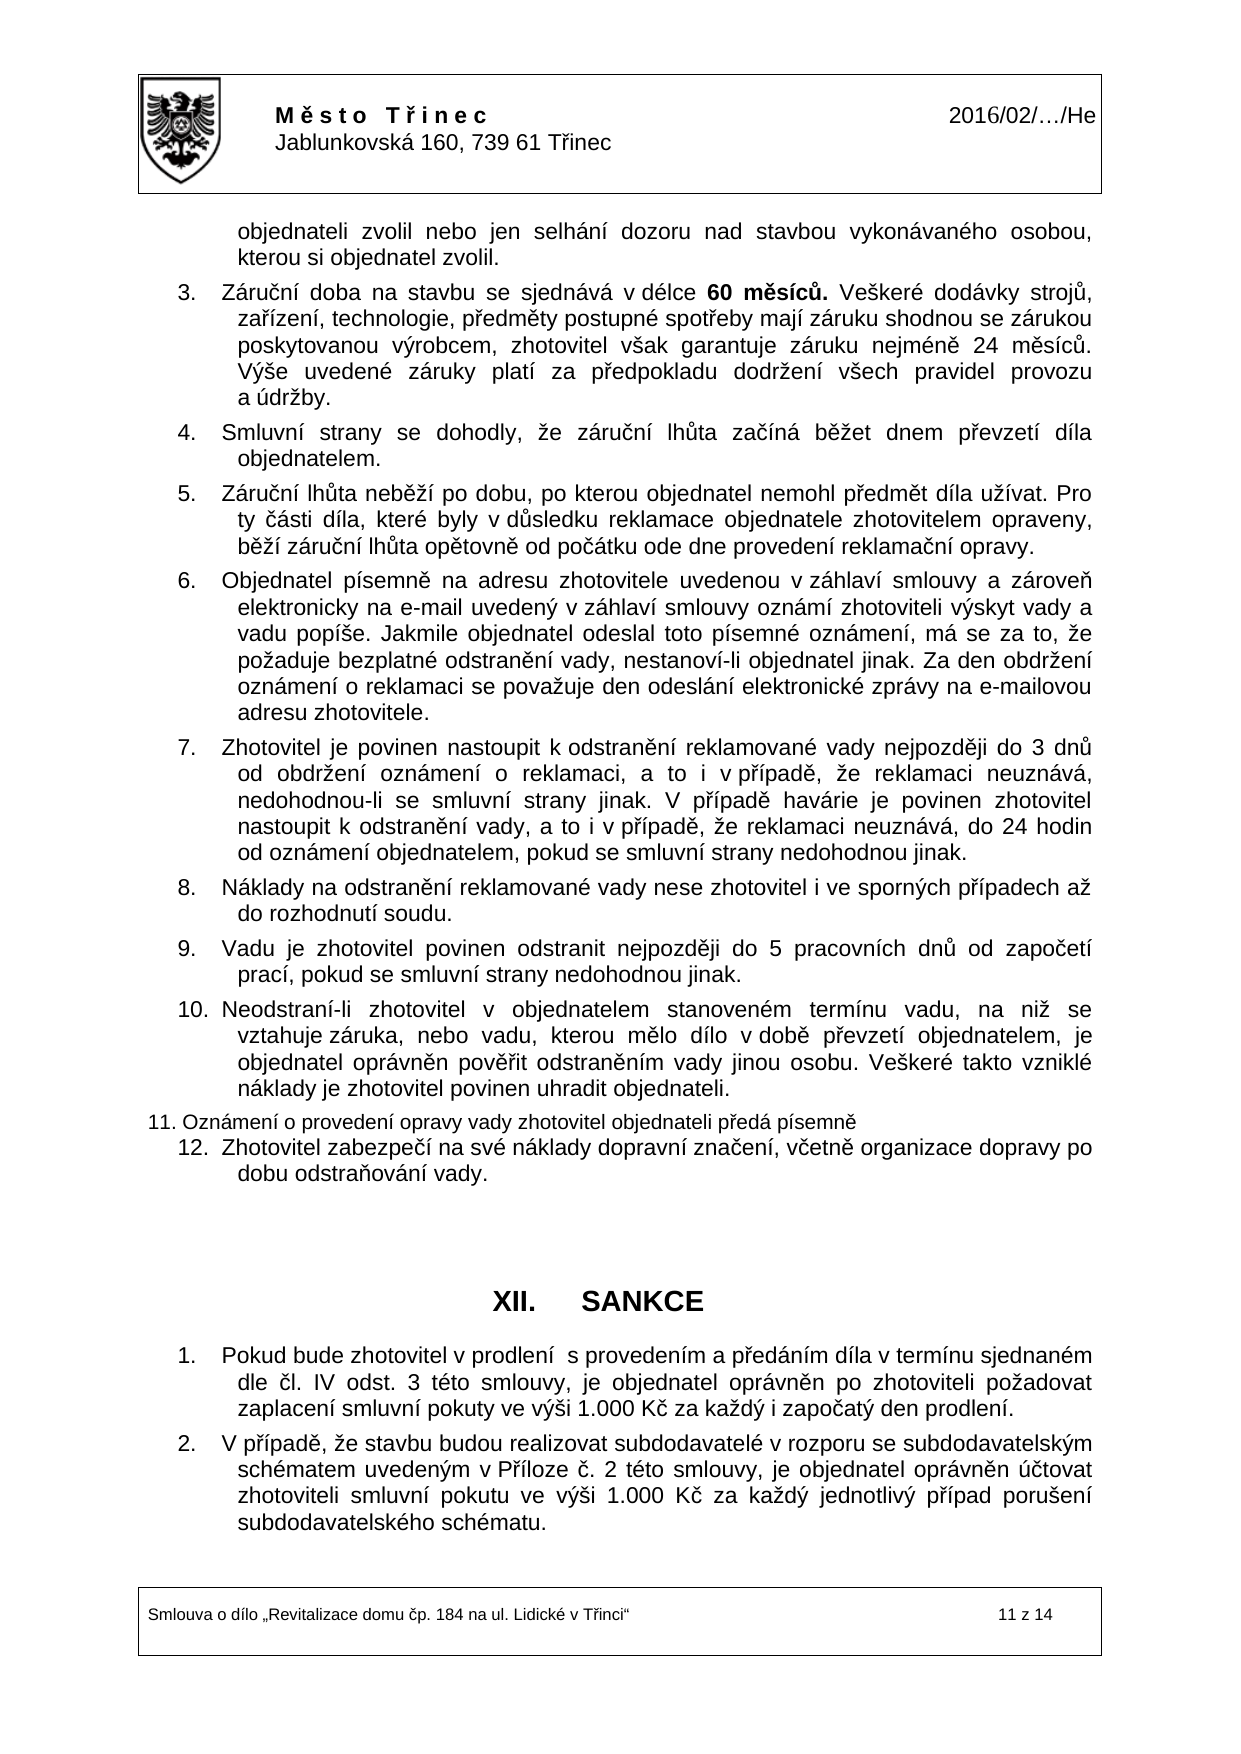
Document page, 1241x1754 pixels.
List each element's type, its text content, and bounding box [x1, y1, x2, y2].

subtitle 3. Záruční doba na stavbu se sjednává v délce 60 měsíců. Veškeré dodávky strojů, zařízení, technologie, předměty postupné spotřeby mají záruku shodnou se zárukou poskytovanou výrobcem, zhotovitel však garantuje záruku nejméně 24 měsíců. Výše uvedené záruky platí za předpokladu dodržení všech pravidel provozu a údržby. [177, 279, 1093, 411]
subtitle 8. Náklady na odstranění reklamované vady nese zhotovitel i ve sporných případech až do rozhodnutí soudu. [177, 874, 1093, 927]
subtitle SANKCE [148, 1284, 1093, 1317]
subtitle 4. Smluvní strany se dohodly, že záruční lhůta začíná běžet dnem převzetí díla objednatelem. [177, 419, 1093, 472]
text 11. Oznámení o provedení opravy vady zhotovitel objednateli předá písemně [148, 1110, 1093, 1134]
subtitle 1. Pokud bude zhotovitel v prodlení s provedením a předáním díla v termínu sjednaném dle čl. IV odst. 3 této smlouvy, je objednatel oprávněn po zhotoviteli požadovat zaplacení smluvní pokuty ve výši 1.000 Kč za každý i započatý den prodlení. [177, 1342, 1093, 1421]
subtitle 6. Objednatel písemně na adresu zhotovitele uvedenou v záhlaví smlouvy a zároveň elektronicky na e-mail uvedený v záhlaví smlouvy oznámí zhotoviteli výskyt vady a vadu popíše. Jakmile objednatel odeslal toto písemné oznámení, má se za to, že požaduje bezplatné odstranění vady, nestanoví-li objednatel jinak. Za den obdržení oznámení o reklamaci se považuje den odeslání elektronické zprávy na e-mailovou adresu zhotovitele. [177, 567, 1093, 726]
subtitle 10. Neodstraní-li zhotovitel v objednatelem stanoveném termínu vadu, na niž se vztahuje záruka, nebo vadu, kterou mělo dílo v době převzetí objednatelem, je objednatel oprávněn pověřit odstraněním vady jinou osobu. Veškeré takto vzniklé náklady je zhotovitel povinen uhradit objednateli. [177, 996, 1093, 1102]
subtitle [177, 218, 1093, 271]
subtitle 7. Zhotovitel je povinen nastoupit k odstranění reklamované vady nejpozději do 3 dnů od obdržení oznámení o reklamaci, a to i v případě, že reklamaci neuznává, nedohodnou-li se smluvní strany jinak. V případě havárie je povinen zhotovitel nastoupit k odstranění vady, a to i v případě, že reklamaci neuznává, do 24 hodin od oznámení objednatelem, pokud se smluvní strany nedohodnou jinak. [177, 734, 1093, 866]
subtitle 9. Vadu je zhotovitel povinen odstranit nejpozději do 5 pracovních dnů od započetí prací, pokud se smluvní strany nedohodnou jinak. [177, 935, 1093, 988]
subtitle 2. V případě, že stavbu budou realizovat subdodavatelé v rozporu se subdodavatelským schématem uvedeným v Příloze č. 2 této smlouvy, je objednatel oprávněn účtovat zhotoviteli smluvní pokutu ve výši 1.000 Kč za každý jednotlivý případ porušení subdodavatelského schématu. [177, 1430, 1093, 1535]
subtitle 12. Zhotovitel zabezpečí na své náklady dopravní značení, včetně organizace dopravy po dobu odstraňování vady. [177, 1134, 1093, 1187]
subtitle 5. Záruční lhůta neběží po dobu, po kterou objednatel nemohl předmět díla užívat. Pro ty části díla, které byly v důsledku reklamace objednatele zhotovitelem opraveny, běží záruční lhůta opětovně od počátku ode dne provedení reklamační opravy. [177, 480, 1093, 559]
